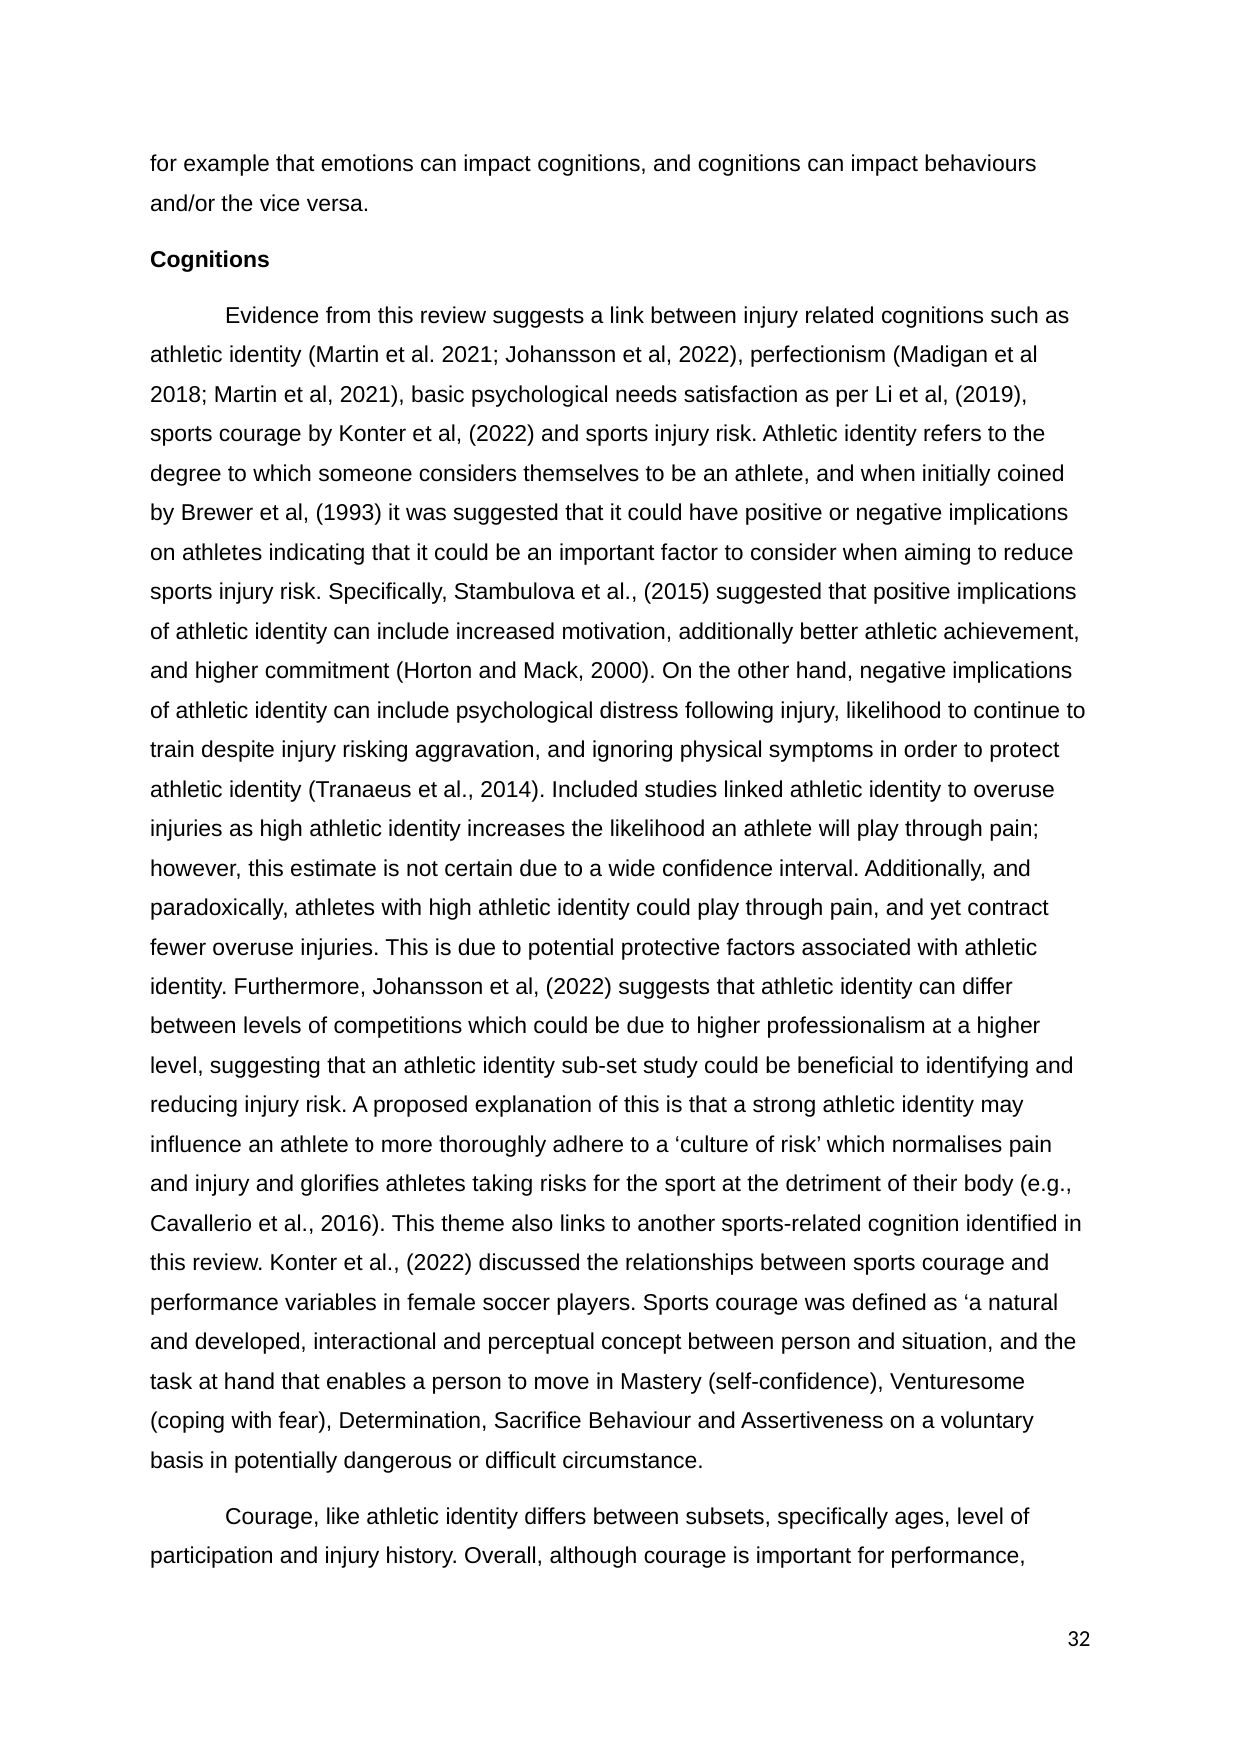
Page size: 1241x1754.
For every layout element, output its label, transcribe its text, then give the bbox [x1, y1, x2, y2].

text Cognitions [150, 246, 1090, 272]
text Evidence from this review suggests a link between injury related cognitions such as athletic identity (Martin et al. 2021; Johansson et al, 2022), perfectionism (Madigan et al 2018; Martin et al, 2021), basic psychological needs satisfaction as per Li et al, (2019), sports courage by Konter et al, (2022) and sports injury risk. Athletic identity refers to the degree to which someone considers themselves to be an athlete, and when initially coined by Brewer et al, (1993) it was suggested that it could have positive or negative implications on athletes indicating that it could be an important factor to consider when aiming to reduce sports injury risk. Specifically, Stambulova et al., (2015) suggested that positive implications of athletic identity can include increased motivation, additionally better athletic achievement, and higher commitment (Horton and Mack, 2000). On the other hand, negative implications of athletic identity can include psychological distress following injury, likelihood to continue to train despite injury risking aggravation, and ignoring physical symptoms in order to protect athletic identity (Tranaeus et al., 2014). Included studies linked athletic identity to overuse injuries as high athletic identity increases the likelihood an athlete will play through pain; however, this estimate is not certain due to a wide confidence interval. Additionally, and paradoxically, athletes with high athletic identity could play through pain, and yet contract fewer overuse injuries. This is due to potential protective factors associated with athletic identity. Furthermore, Johansson et al, (2022) suggests that athletic identity can differ between levels of competitions which could be due to higher professionalism at a higher level, suggesting that an athletic identity sub-set study could be beneficial to identifying and reducing injury risk. A proposed explanation of this is that a strong athletic identity may influence an athlete to more thoroughly adhere to a ‘culture of risk’ which normalises pain and injury and glorifies athletes taking risks for the sport at the detriment of their body (e.g., Cavallerio et al., 2016). This theme also links to another sports-related cognition identified in this review. Konter et al., (2022) discussed the relationships between sports courage and performance variables in female soccer players. Sports courage was defined as ‘a natural and developed, interactional and perceptual concept between person and situation, and the task at hand that enables a person to move in Mastery (self-confidence), Venturesome (coping with fear), Determination, Sacrifice Behaviour and Assertiveness on a voluntary basis in potentially dangerous or difficult circumstance. [150, 302, 1090, 1473]
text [150, 150, 1090, 216]
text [150, 1503, 1090, 1569]
